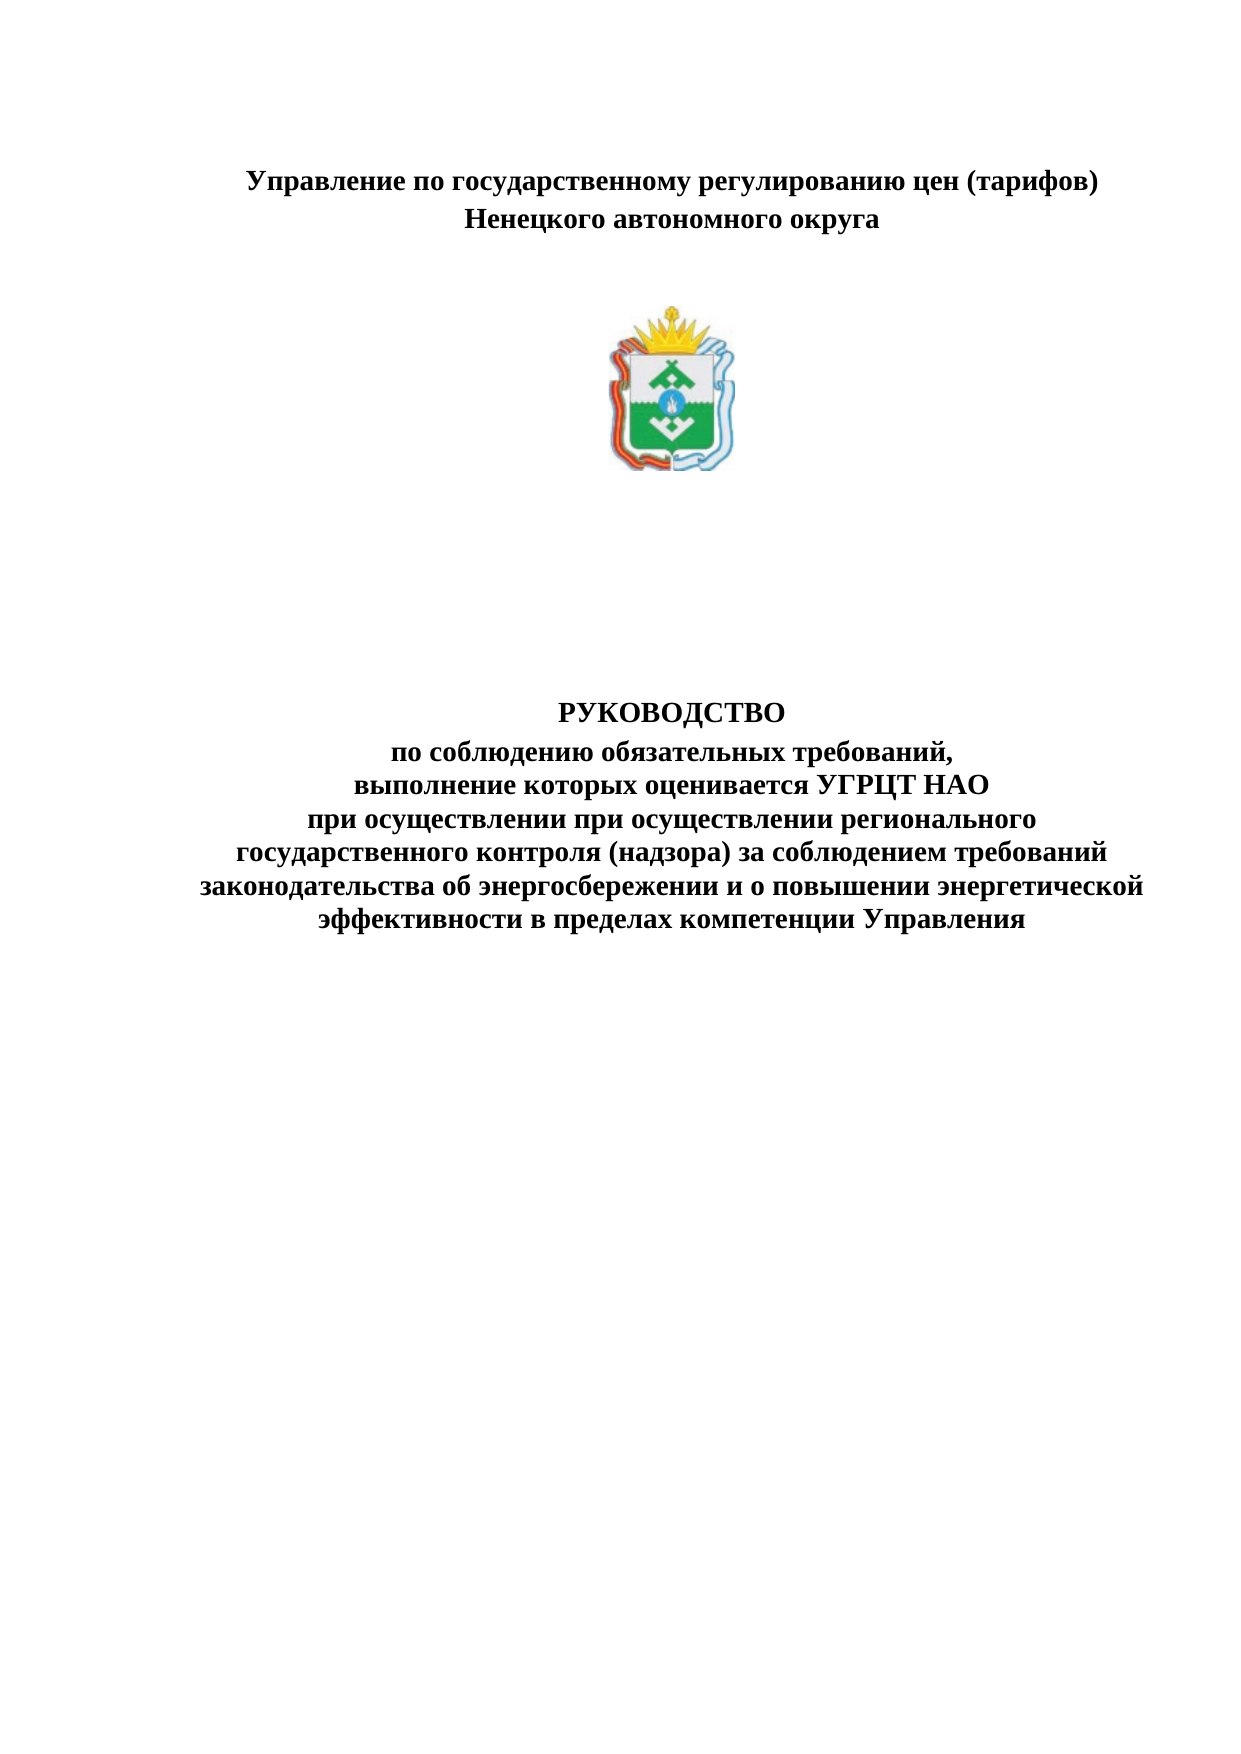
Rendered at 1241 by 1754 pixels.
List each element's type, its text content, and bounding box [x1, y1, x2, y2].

text РУКОВОДСТВО [177, 695, 1167, 729]
text при осуществлении при осуществлении регионального [177, 801, 1167, 834]
text Управление по государственному регулированию цен (тарифов) [177, 163, 1167, 196]
text выполнение которых оценивается УГРЦТ НАО [177, 767, 1167, 801]
text по соблюдению обязательных требований, [177, 734, 1167, 767]
picture [608, 306, 735, 471]
text государственного контроля (надзора) за соблюдением требований законодательства об энергосбережении и о повышении энергетической эффективности в пределах компетенции Управления [177, 834, 1167, 935]
text Ненецкого автономного округа [177, 201, 1167, 235]
